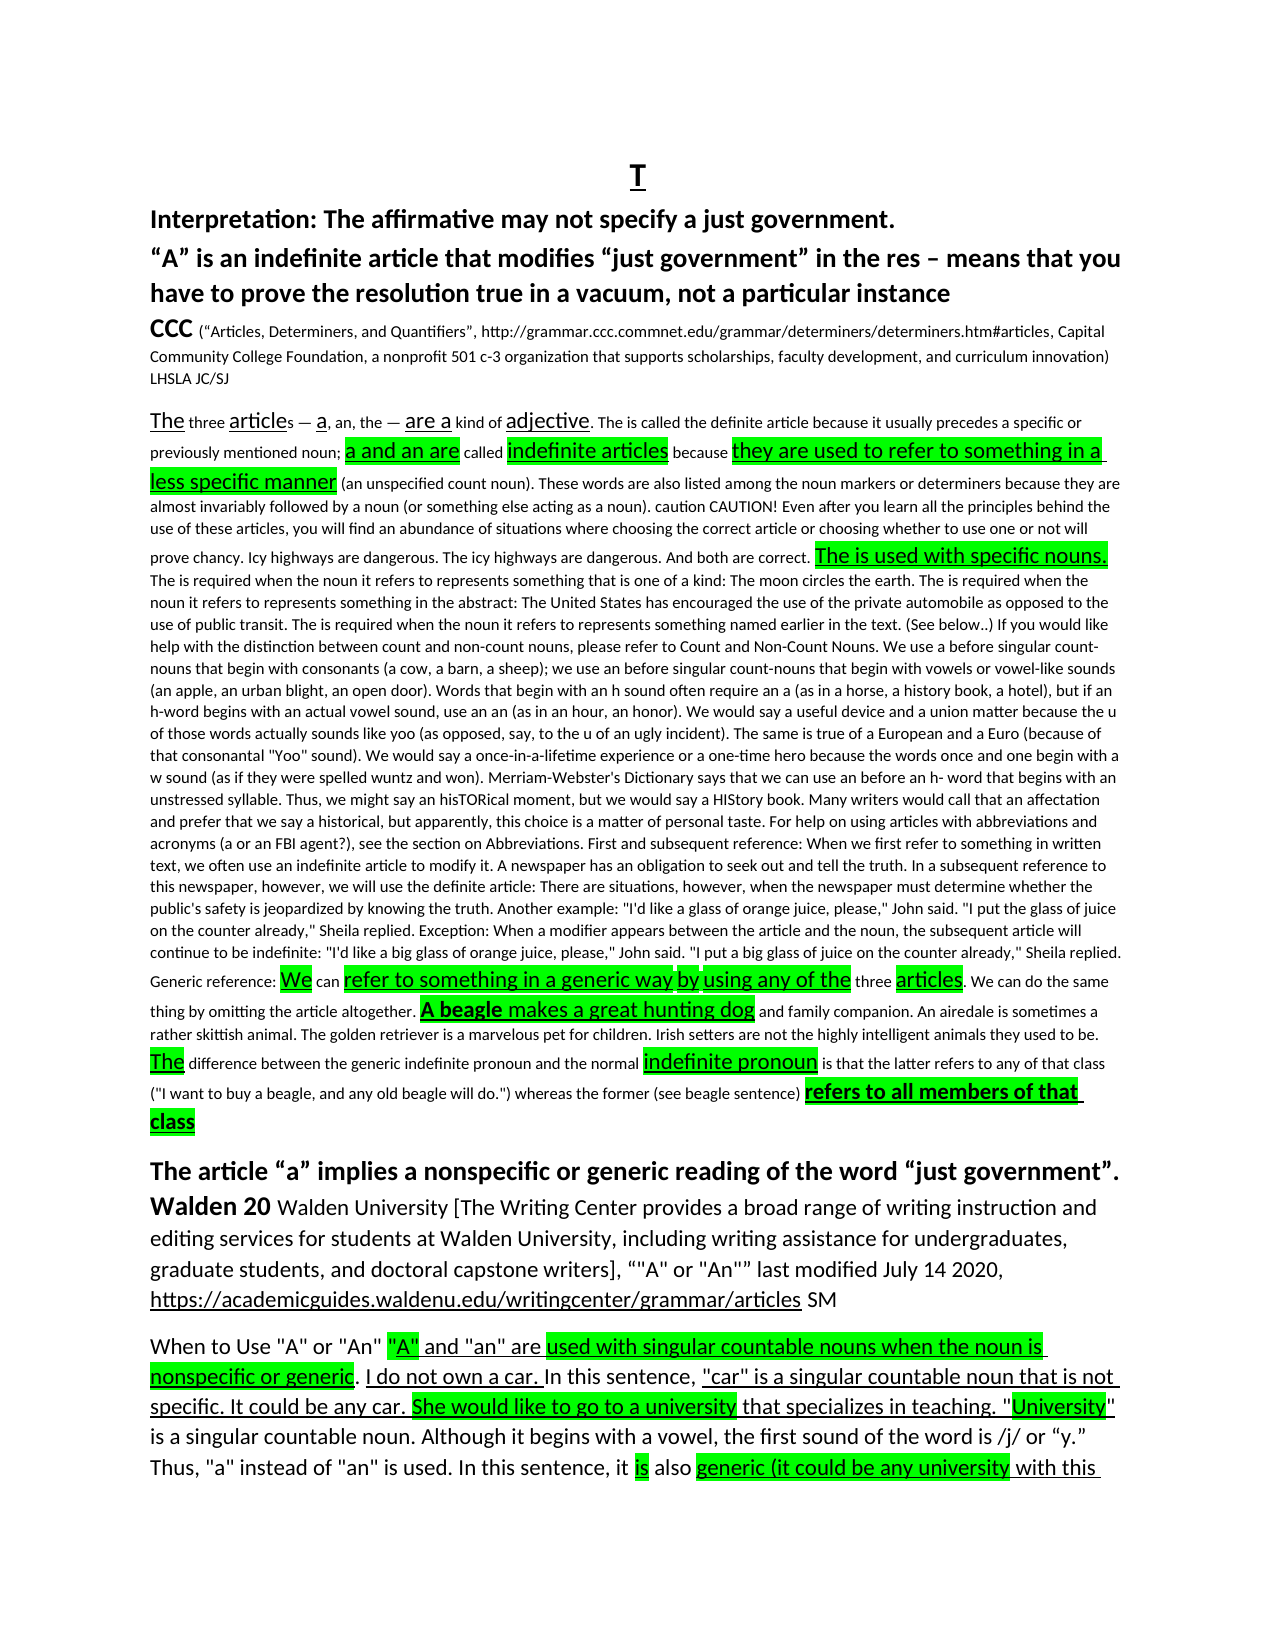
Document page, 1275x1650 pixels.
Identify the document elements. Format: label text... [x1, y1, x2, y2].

subtitle Interpretation: The affirmative may not specify a just government. [150, 202, 1125, 235]
subtitle T [150, 154, 1125, 195]
subtitle The article “a” implies a nonspecific or generic reading of the word “just government”. [150, 1154, 1125, 1187]
text The three articles — a, an, the — are a kind of adjective. The is called the definite article because it usually precedes a specific or previously mentioned noun; a and an are called indefinite articles because they are used to refer to something in a less specific manner (an unspecified count noun). These words are also listed among the noun markers or determiners because they are almost invariably followed by a noun (or something else acting as a noun). caution CAUTION! Even after you learn all the principles behind the use of these articles, you will find an abundance of situations where choosing the correct article or choosing whether to use one or not will prove chancy. Icy highways are dangerous. The icy highways are dangerous. And both are correct. The is used with specific nouns. The is required when the noun it refers to represents something that is one of a kind: The moon circles the earth. The is required when the noun it refers to represents something in the abstract: The United States has encouraged the use of the private automobile as opposed to the use of public transit. The is required when the noun it refers to represents something named earlier in the text. (See below..) If you would like help with the distinction between count and non-count nouns, please refer to Count and Non-Count Nouns. We use a before singular count-nouns that begin with consonants (a cow, a barn, a sheep); we use an before singular count-nouns that begin with vowels or vowel-like sounds (an apple, an urban blight, an open door). Words that begin with an h sound often require an a (as in a horse, a history book, a hotel), but if an h-word begins with an actual vowel sound, use an an (as in an hour, an honor). We would say a useful device and a union matter because the u of those words actually sounds like yoo (as opposed, say, to the u of an ugly incident). The same is true of a European and a Euro (because of that consonantal "Yoo" sound). We would say a once-in-a-lifetime experience or a one-time hero because the words once and one begin with a w sound (as if they were spelled wuntz and won). Merriam-Webster's Dictionary says that we can use an before an h- word that begins with an unstressed syllable. Thus, we might say an hisTORical moment, but we would say a HIStory book. Many writers would call that an affectation and prefer that we say a historical, but apparently, this choice is a matter of personal taste. For help on using articles with abbreviations and acronyms (a or an FBI agent?), see the section on Abbreviations. First and subsequent reference: When we first refer to something in written text, we often use an indefinite article to modify it. A newspaper has an obligation to seek out and tell the truth. In a subsequent reference to this newspaper, however, we will use the definite article: There are situations, however, when the newspaper must determine whether the public's safety is jeopardized by knowing the truth. Another example: "I'd like a glass of orange juice, please," John said. "I put the glass of juice on the counter already," Sheila replied. Exception: When a modifier appears between the article and the noun, the subsequent article will continue to be indefinite: "I'd like a big glass of orange juice, please," John said. "I put a big glass of juice on the counter already," Sheila replied. Generic reference: We can refer to something in a generic way by using any of the three articles. We can do the same thing by omitting the article altogether. A beagle makes a great hunting dog and family companion. An airedale is sometimes a rather skittish animal. The golden retriever is a marvelous pet for children. Irish setters are not the highly intelligent animals they used to be. The difference between the generic indefinite pronoun and the normal indefinite pronoun is that the latter refers to any of that class ("I want to buy a beagle, and any old beagle will do.") whereas the former (see beagle sentence) refers to all members of that class [150, 406, 1125, 1136]
subtitle “A” is an indefinite article that modifies “just government” in the res – means that you have to prove the resolution true in a vacuum, not a particular instance [150, 241, 1125, 309]
text CCC (“Articles, Determiners, and Quantifiers”, http://grammar.ccc.commnet.edu/grammar/determiners/determiners.htm#articles, Capital Community College Foundation, a nonprofit 501 c-3 organization that supports scholarships, faculty development, and curriculum innovation) LHSLA JC/SJ [150, 311, 1125, 388]
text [150, 1332, 1125, 1481]
text Walden 20 Walden University [The Writing Center provides a broad range of writing instruction and editing services for students at Walden University, including writing assistance for undergraduates, graduate students, and doctoral capstone writers], “"A" or "An"” last modified July 14 2020, https://academicguides.waldenu.edu/writingcenter/grammar/articles SM [150, 1189, 1125, 1313]
